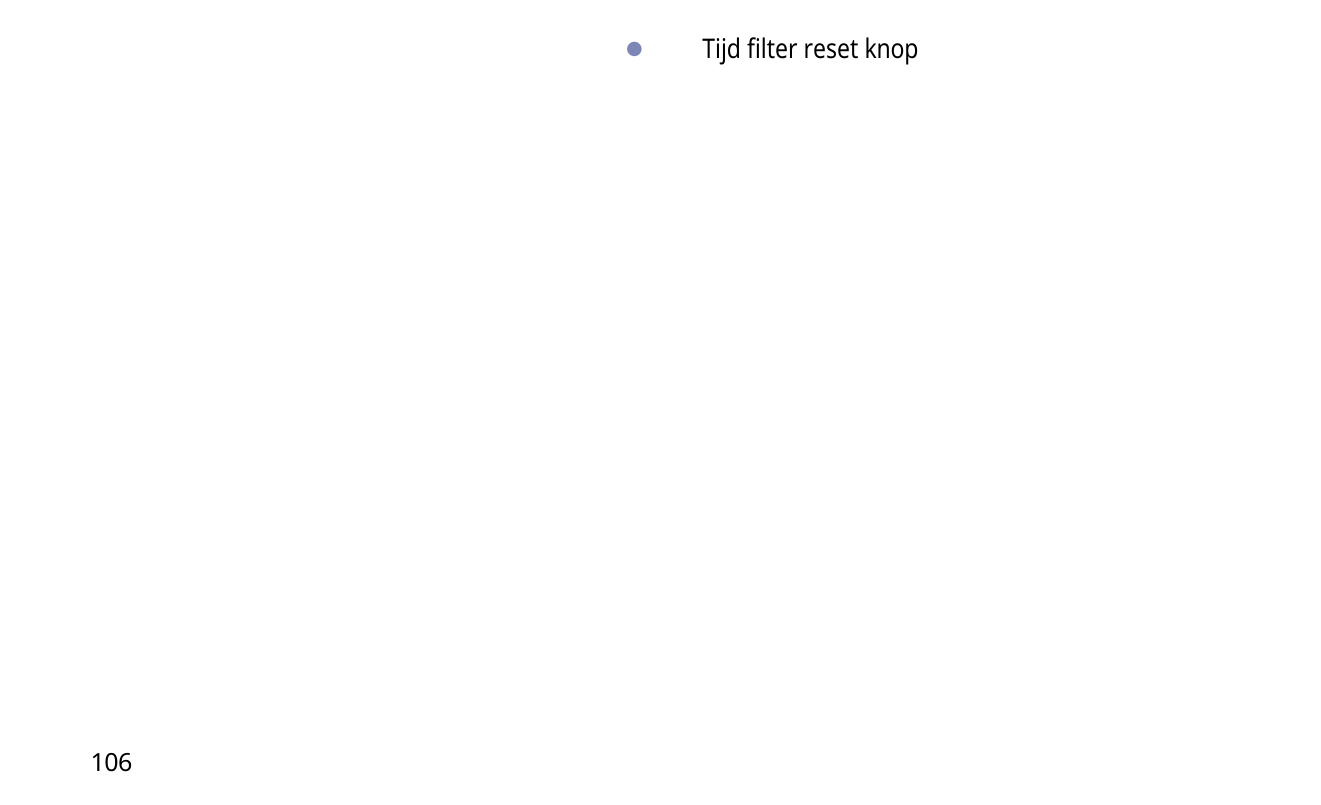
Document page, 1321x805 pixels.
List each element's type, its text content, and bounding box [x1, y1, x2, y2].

list Tijd filter reset knop [625, 29, 1258, 66]
